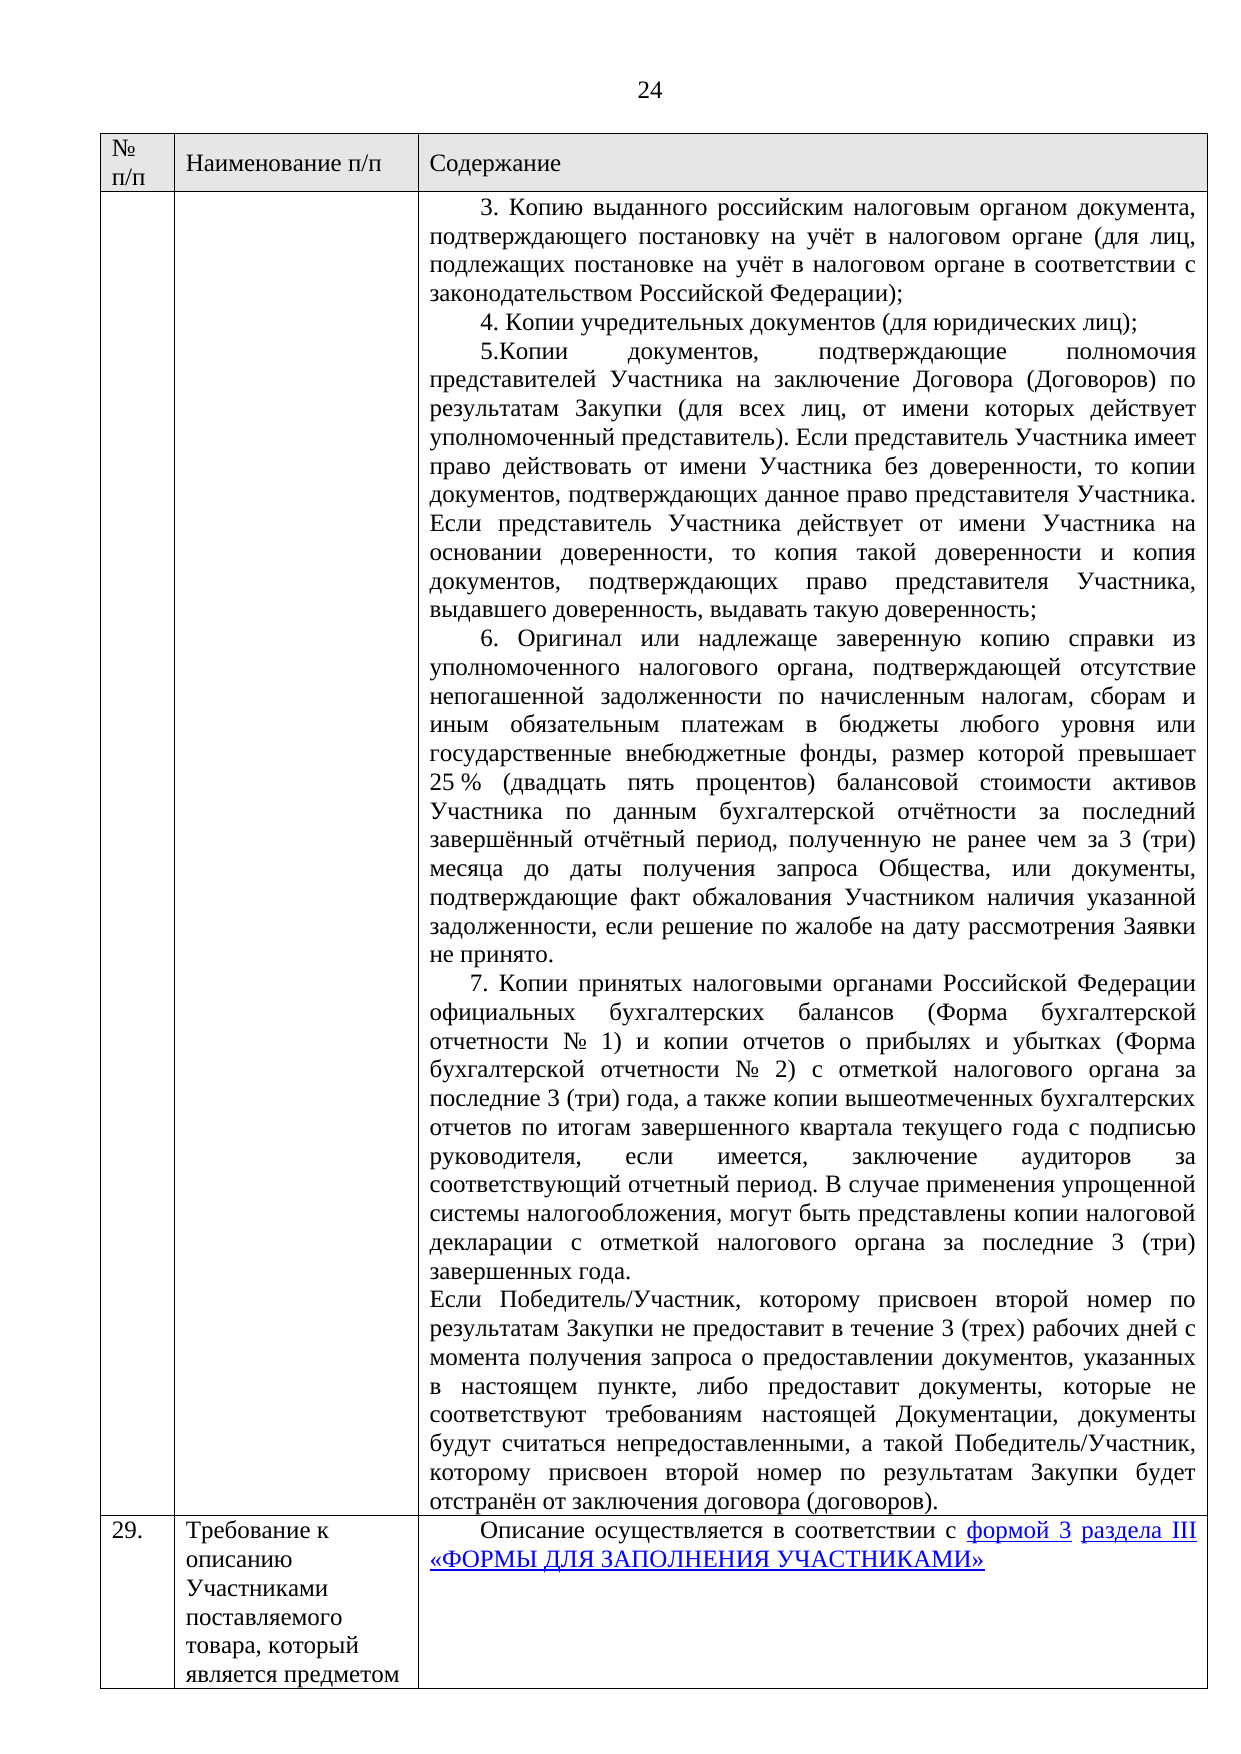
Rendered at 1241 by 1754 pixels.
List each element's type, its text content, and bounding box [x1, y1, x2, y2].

table_header Содержание [419, 134, 1207, 191]
table_header Наименование п/п [175, 134, 418, 191]
table_cell [101, 1516, 174, 1688]
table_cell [419, 192, 1207, 1514]
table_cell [419, 1516, 1207, 1688]
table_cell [175, 192, 418, 1514]
table_header № п/п [101, 134, 174, 191]
table_cell [101, 192, 174, 1514]
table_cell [175, 1516, 418, 1688]
